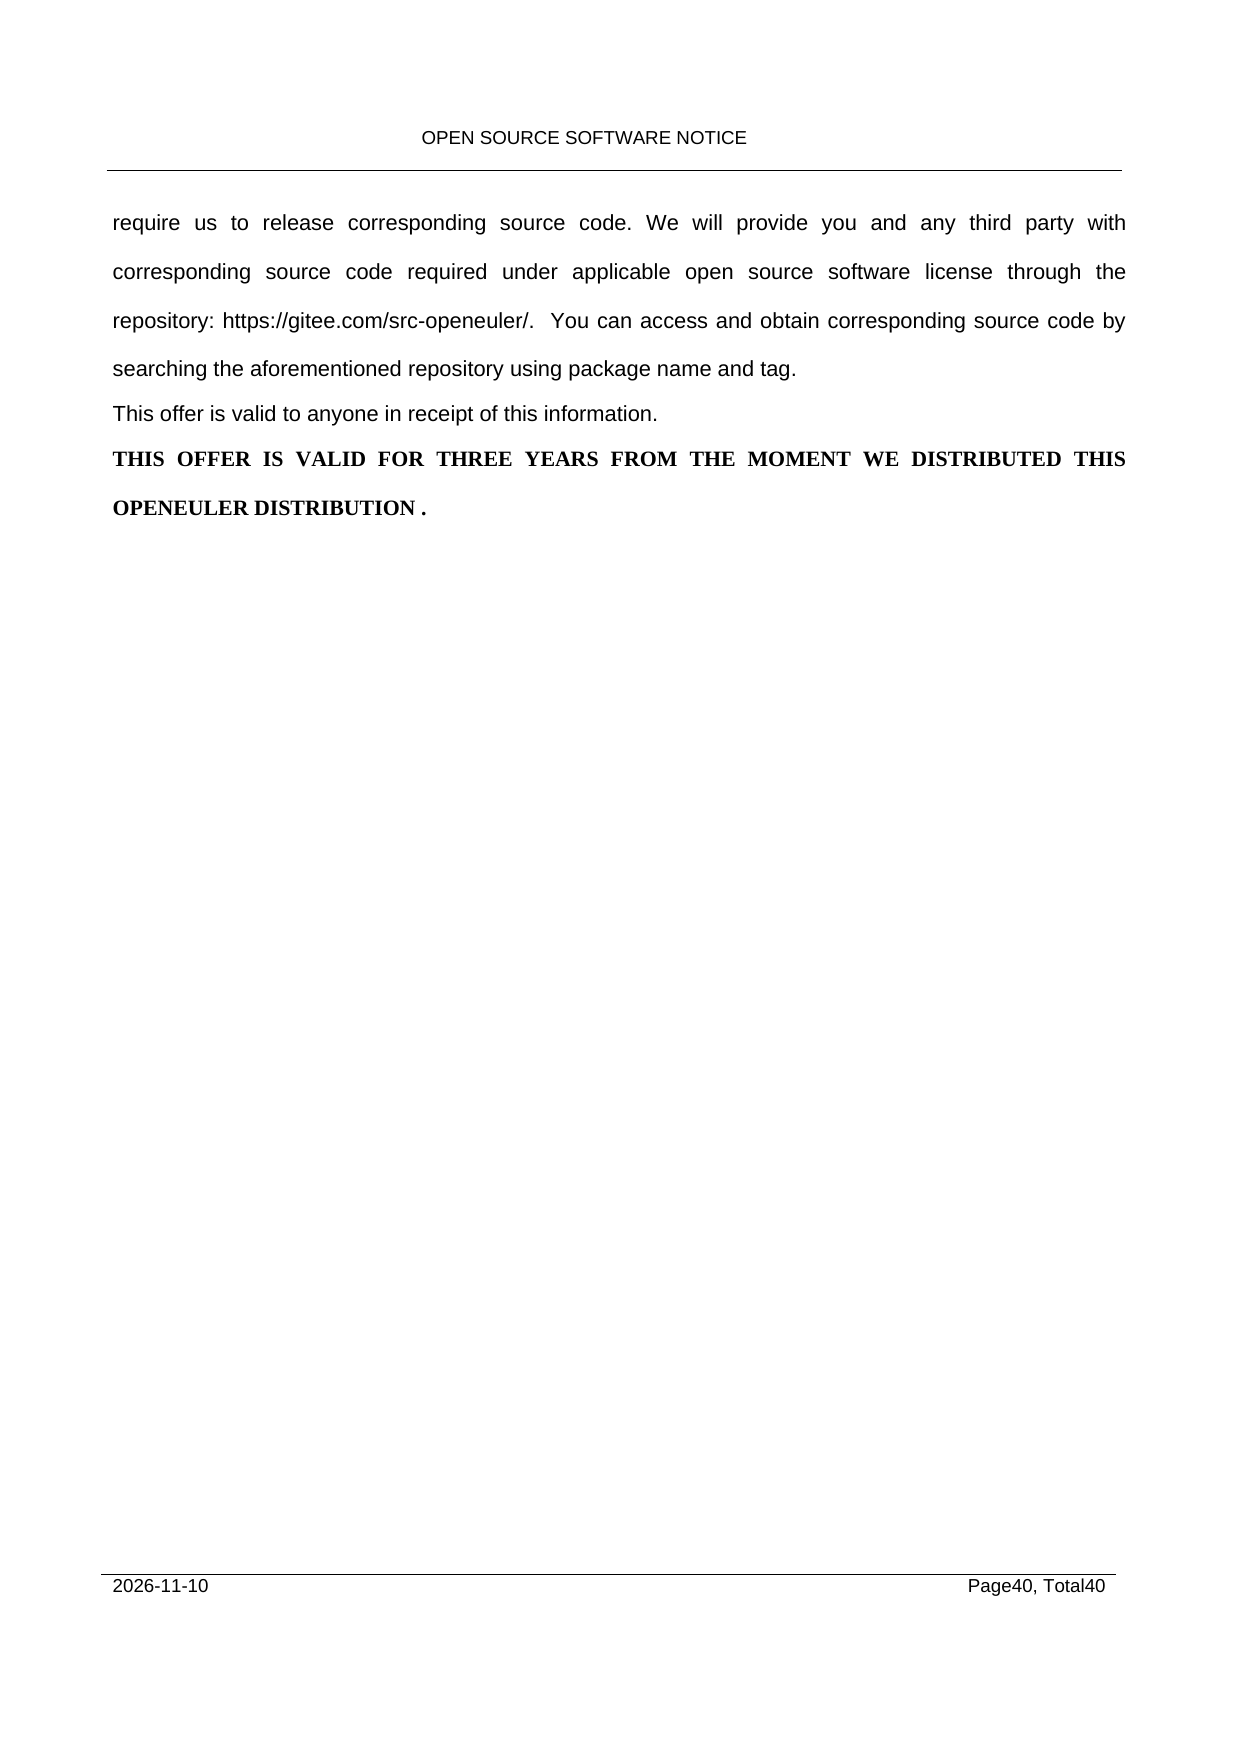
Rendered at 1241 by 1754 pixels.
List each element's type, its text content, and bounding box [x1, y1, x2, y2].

text THIS OFFER IS VALID FOR THREE YEARS FROM THE MOMENT WE DISTRIBUTED THIS OPENEULER DISTRIBUTION . [112, 443, 1128, 524]
text This offer is valid to anyone in receipt of this information. [112, 398, 1128, 430]
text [112, 206, 1128, 385]
